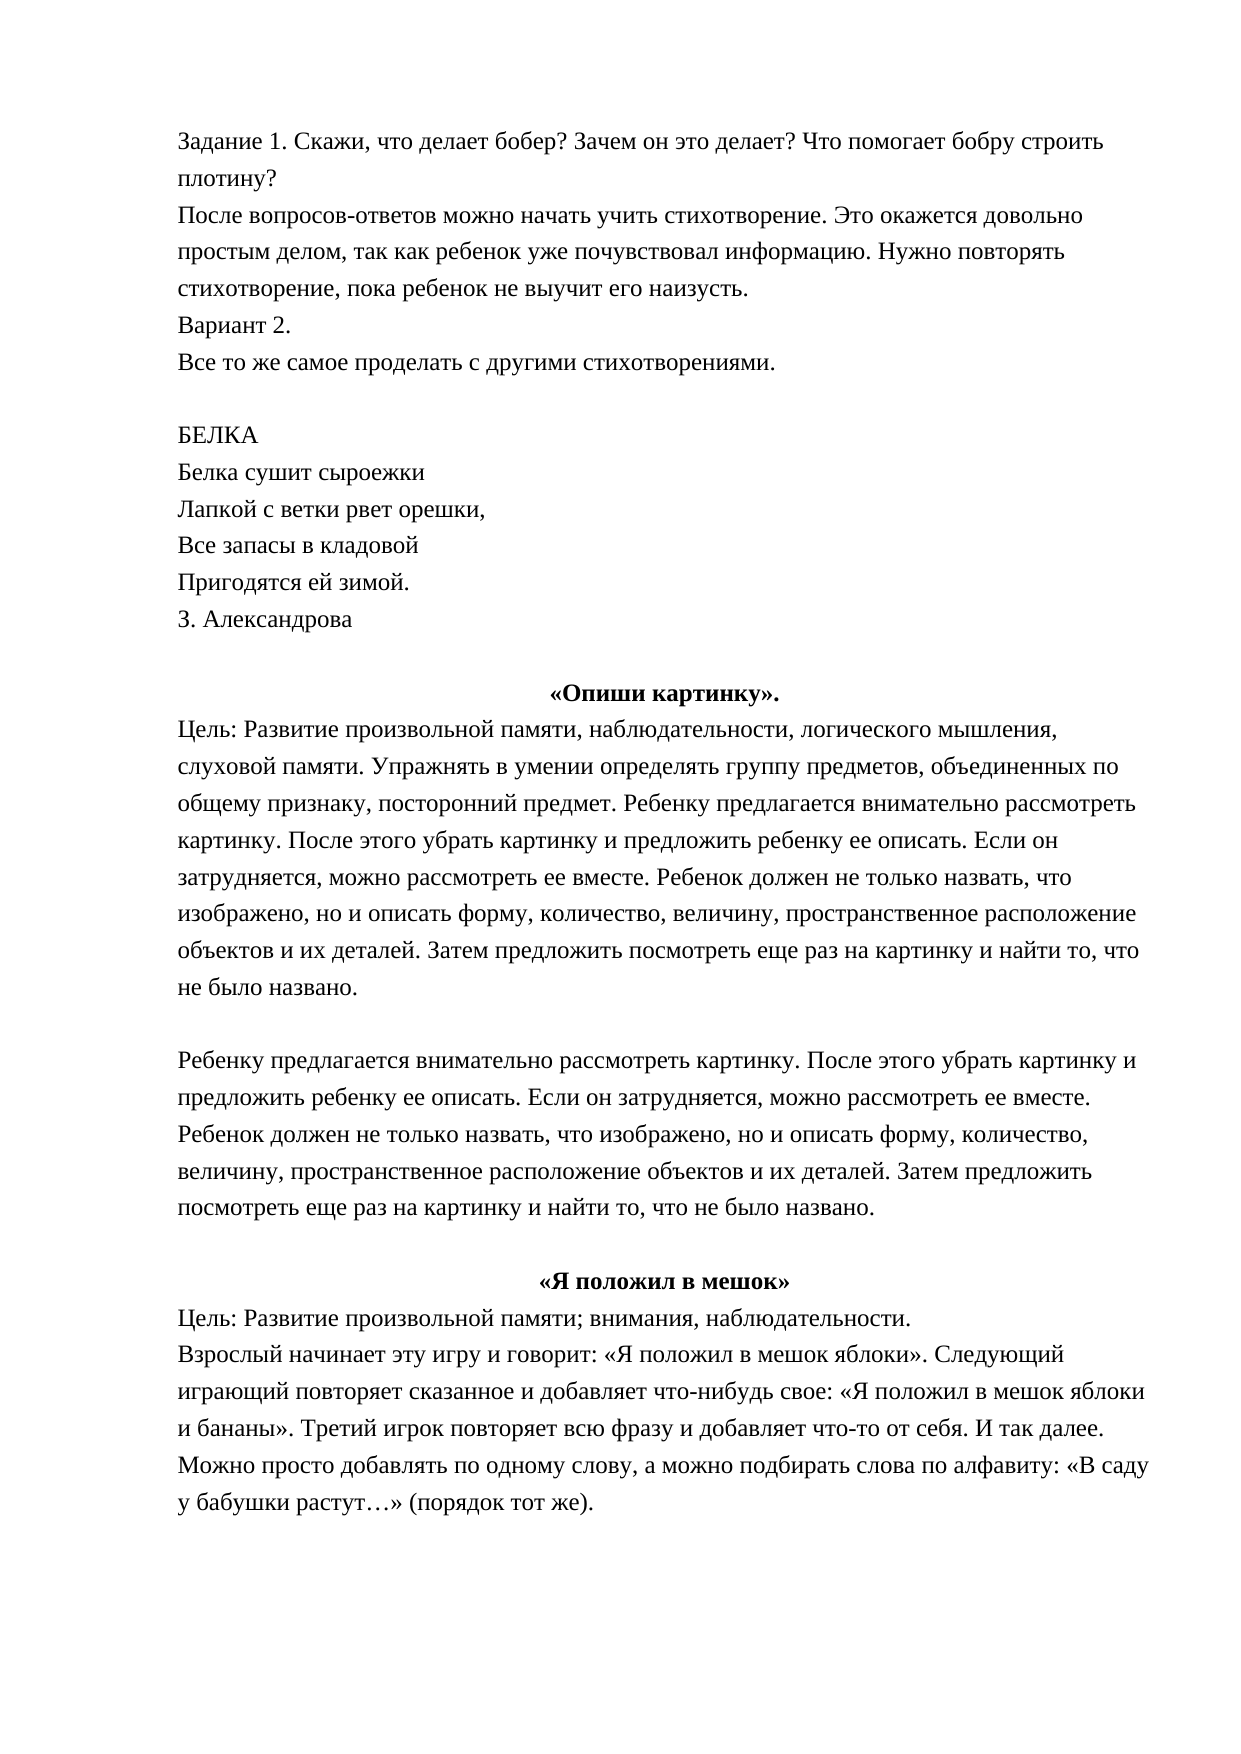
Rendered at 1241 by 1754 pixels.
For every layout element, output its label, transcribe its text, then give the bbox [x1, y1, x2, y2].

text «Я положил в мешок» [177, 1258, 1152, 1295]
text БЕЛКА [177, 412, 1152, 449]
text Взрослый начинает эту игру и говорит: «Я положил в мешок яблоки». Следующий играющий повторяет сказанное и добавляет что-нибудь свое: «Я положил в мешок яблоки и бананы». Третий игрок повторяет всю фразу и добавляет что-то от себя. И так далее. Можно просто добавлять по одному слову, а можно подбирать слова по алфавиту: «В саду у бабушки растут…» (порядок тот же). [177, 1332, 1152, 1515]
text Ребенку предлагается внимательно рассмотреть картинку. После этого убрать картинку и предложить ребенку ее описать. Если он затрудняется, можно рассмотреть ее вместе. Ребенок должен не только назвать, что изображено, но и описать форму, количество, величину, пространственное расположение объектов и их деталей. Затем предложить посмотреть еще раз на картинку и найти то, что не было названо. [177, 1037, 1152, 1221]
text Цель: Развитие произвольной памяти, наблюдательности, логического мышления, слуховой памяти. Упражнять в умении определять группу предметов, объединенных по общему признаку, посторонний предмет. Ребенку предлагается внимательно рассмотреть картинку. После этого убрать картинку и предложить ребенку ее описать. Если он затрудняется, можно рассмотреть ее вместе. Ребенок должен не только назвать, что изображено, но и описать форму, количество, величину, пространственное расположение объектов и их деталей. Затем предложить посмотреть еще раз на картинку и найти то, что не было названо. [177, 706, 1152, 1001]
text Пригодятся ей зимой. [177, 559, 1152, 596]
text «Опиши картинку». [177, 670, 1152, 706]
text После вопросов-ответов можно начать учить стихотворение. Это окажется довольно простым делом, так как ребенок уже почувствовал информацию. Нужно повторять стихотворение, пока ребенок не выучит его наизусть. [177, 192, 1152, 302]
text З. Александрова [177, 596, 1152, 633]
text Вариант 2. [177, 302, 1152, 339]
text Цель: Развитие произвольной памяти; внимания, наблюдательности. [177, 1295, 1152, 1332]
text Белка сушит сыроежки [177, 449, 1152, 486]
text Все запасы в кладовой [177, 523, 1152, 559]
text Все то же самое проделать с другими стихотворениями. [177, 339, 1152, 376]
text Лапкой с ветки рвет орешки, [177, 486, 1152, 523]
text Задание 1. Скажи, что делает бобер? Зачем он это делает? Что помогает бобру строить плотину? [177, 118, 1152, 192]
